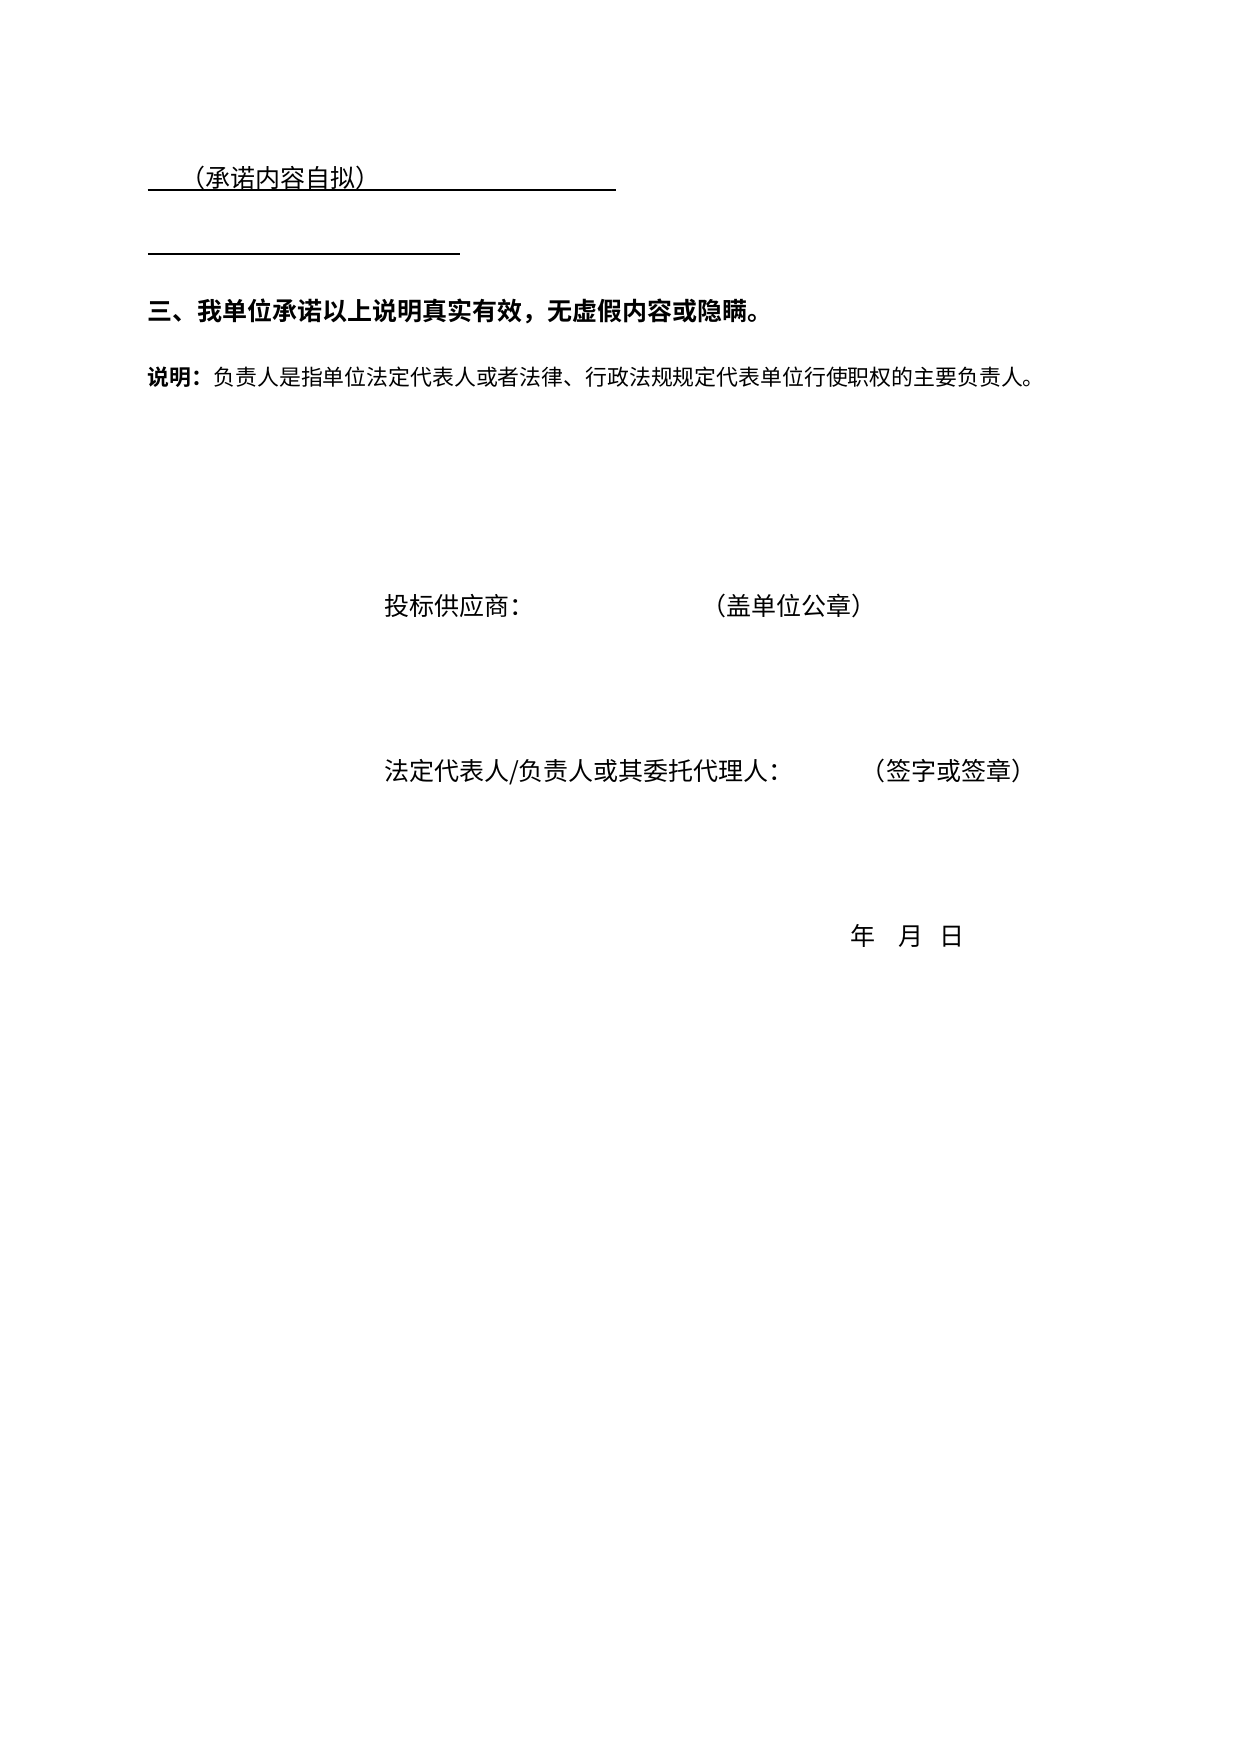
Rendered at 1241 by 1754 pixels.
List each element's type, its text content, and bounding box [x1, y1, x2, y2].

text 法定代表人/负责人或其委托代理人： （签字或签章） [148, 737, 1093, 802]
text 说明：负责人是指单位法定代表人或者法律、行政法规规定代表单位行使职权的主要负责人。 [148, 360, 1093, 392]
text 年 月 日5. 参加政府采购活动前3年内，在经营活动中没有重大违法记录（提供书面声明函） [148, 902, 1093, 967]
text 投标供应商： （盖单位公章） [148, 572, 1093, 637]
text （承诺内容自拟） [148, 144, 1093, 209]
text 三、我单位承诺以上说明真实有效，无虚假内容或隐瞒。 [148, 277, 1093, 342]
